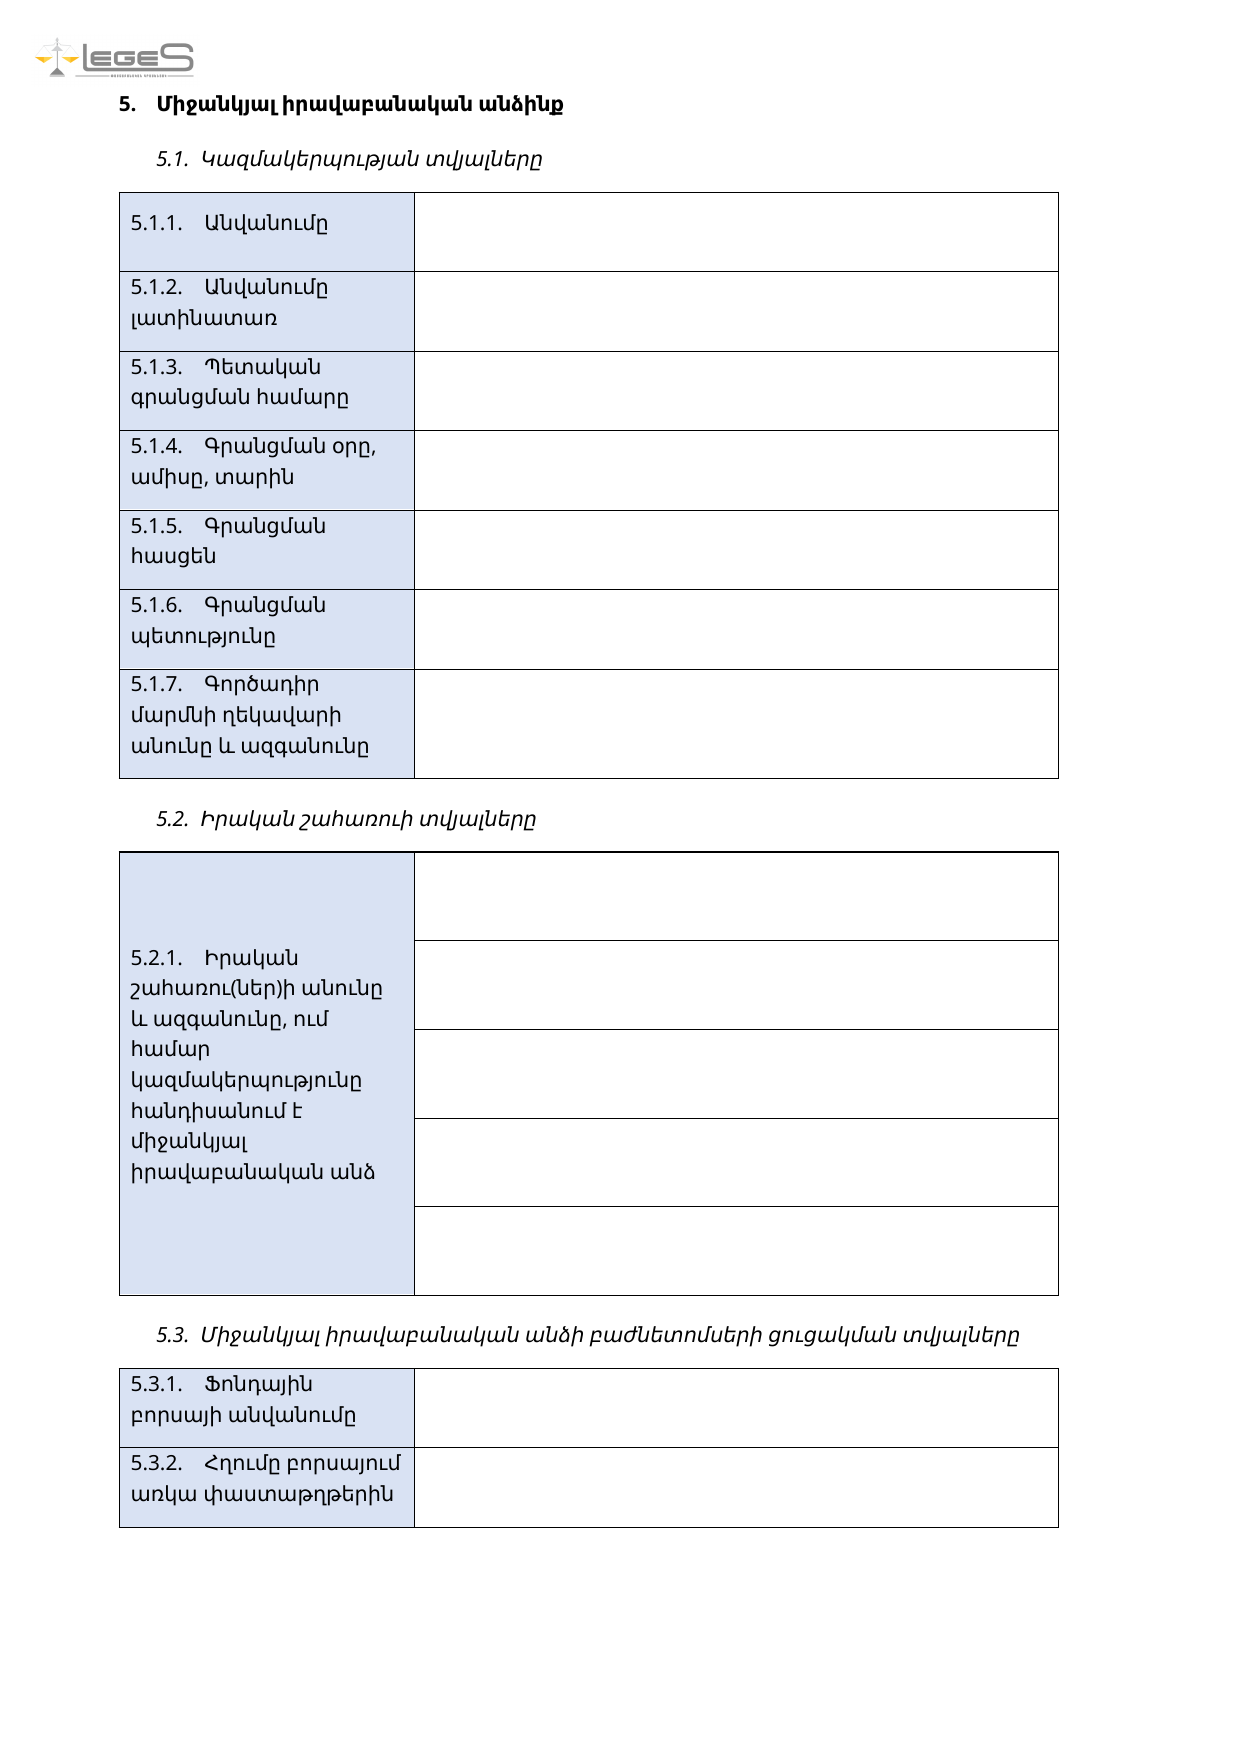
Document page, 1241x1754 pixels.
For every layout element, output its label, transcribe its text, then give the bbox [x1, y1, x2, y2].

table_cell [415, 941, 1058, 1029]
table_header Իրական շահառու(ներ)ի անունը և ազգանունը, ում համար կազմակերպությունը հանդիսանում է միջանկյալ իրավաբանական անձ [120, 853, 414, 1294]
table_cell [415, 511, 1058, 589]
table_cell [415, 1448, 1058, 1527]
table_header [415, 853, 1058, 940]
table_cell [415, 352, 1058, 430]
table_cell Գրանցման օրը, ամիսը, տարին [120, 431, 414, 509]
list Միջանկյալ իրավաբանական անձինք [118, 89, 1171, 117]
table_cell Գործադիր մարմնի ղեկավարի անունը և ազգանունը [120, 670, 414, 778]
picture [31, 34, 200, 87]
table_cell [415, 670, 1058, 778]
table_header Ֆոնդային բորսայի անվանումը [120, 1369, 414, 1447]
table_cell [415, 431, 1058, 509]
list Միջանկյալ իրավաբանական անձի բաժնետոմսերի ցուցակման տվյալները [156, 1321, 1171, 1349]
table_cell Անվանումը լատինատառ [120, 272, 414, 351]
table_header [415, 193, 1058, 271]
list Իրական շահառուի տվյալները [156, 804, 1171, 833]
table_cell Գրանցման պետությունը [120, 590, 414, 668]
table_cell [415, 272, 1058, 351]
table_cell [415, 1119, 1058, 1206]
table_cell [415, 590, 1058, 668]
table_cell [415, 1207, 1058, 1294]
table_cell [415, 1030, 1058, 1117]
table_header [415, 1369, 1058, 1447]
table_header Անվանումը [120, 193, 414, 271]
table_cell Հղումը բորսայում առկա փաստաթղթերին [120, 1448, 414, 1527]
table_cell Գրանցման հասցեն [120, 511, 414, 589]
table_cell Պետական գրանցման համարը [120, 352, 414, 430]
list Կազմակերպության տվյալները [156, 144, 1171, 173]
